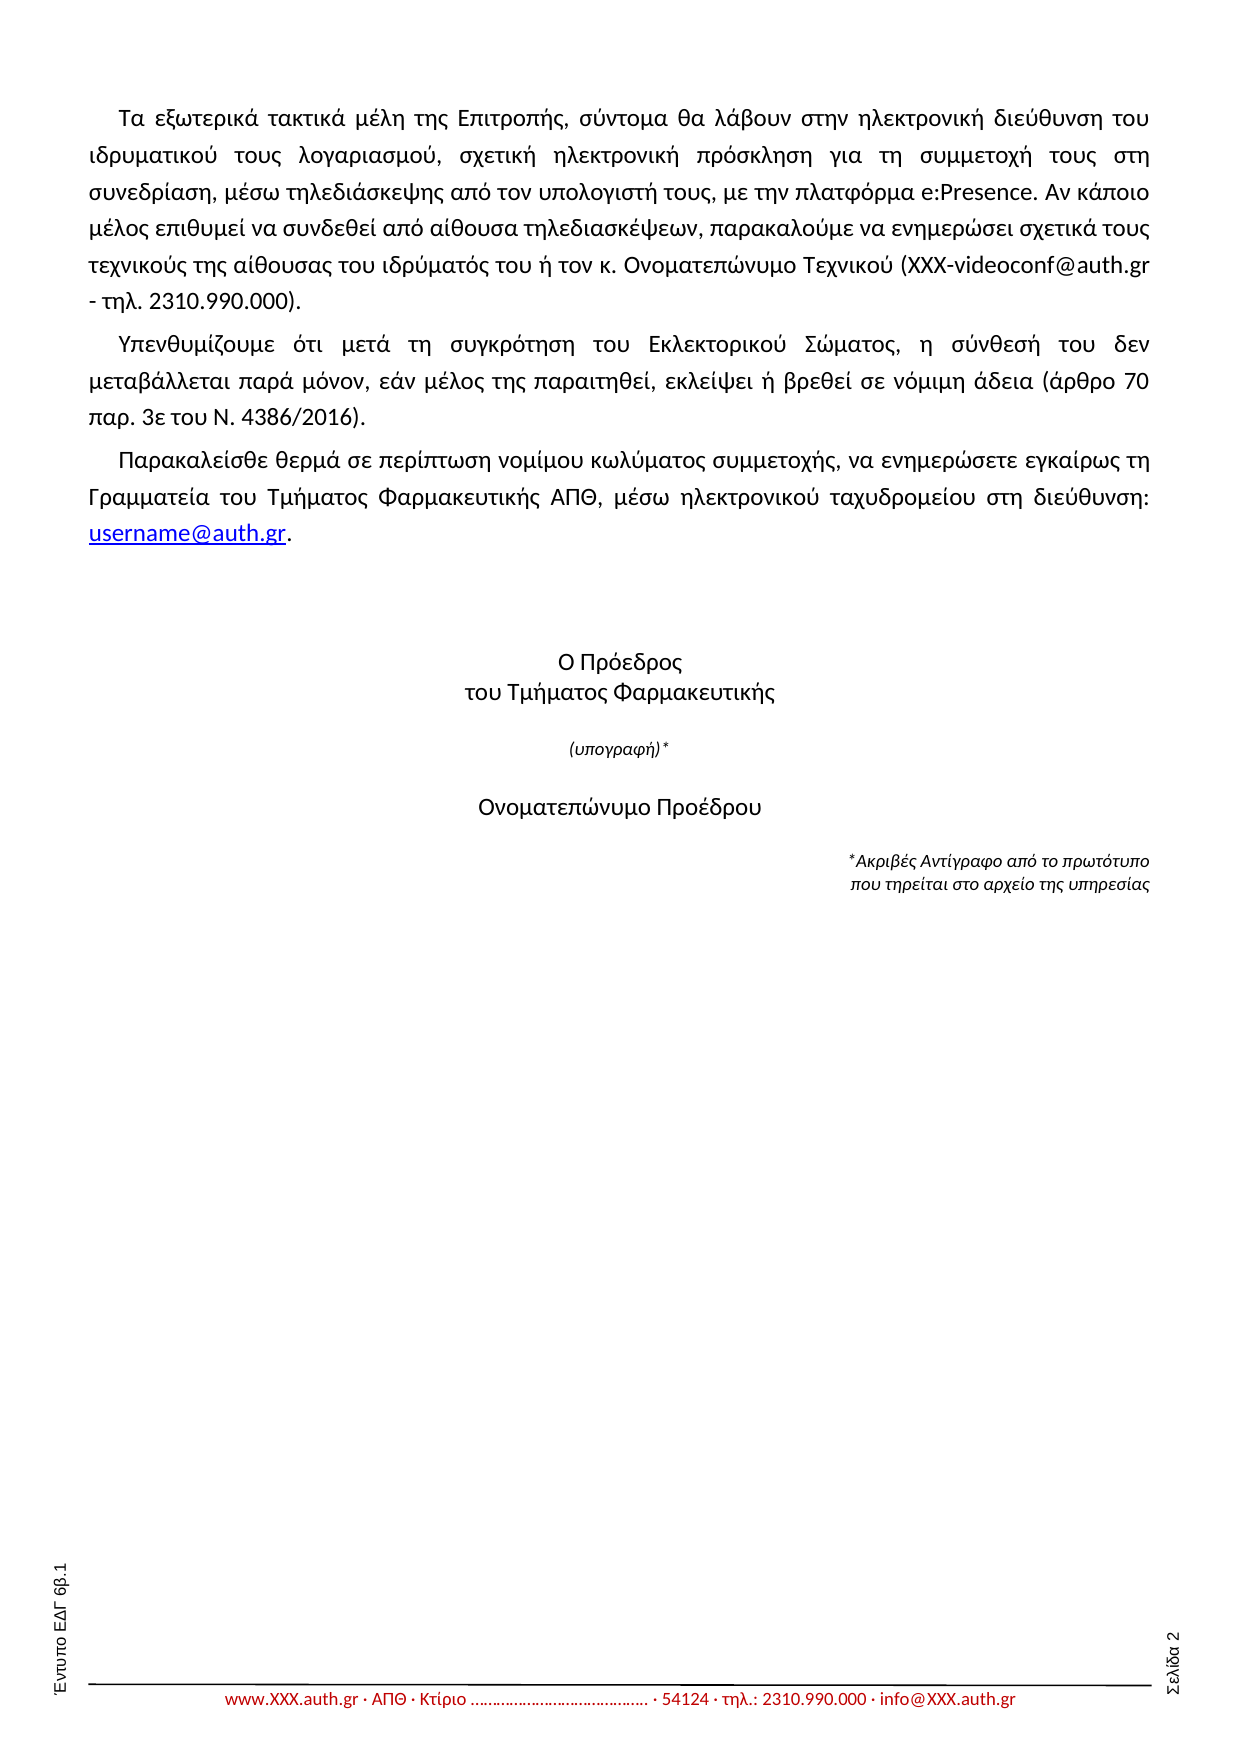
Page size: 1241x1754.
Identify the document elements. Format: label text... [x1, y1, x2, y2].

text Υπενθυμίζουμε ότι μετά τη συγκρότηση του Εκλεκτορικού Σώματος, η σύνθεσή του δεν μεταβάλλεται παρά μόνον, εάν μέλος της παραιτηθεί, εκλείψει ή βρεθεί σε νόμιμη άδεια (άρθρο 70 παρ. 3ε του Ν. 4386/2016). [89, 328, 1152, 432]
text Ο Πρόεδρος [89, 646, 1152, 676]
text Παρακαλείσθε θερμά σε περίπτωση νομίμου κωλύματος συμμετοχής, να ενημερώσετε εγκαίρως τη Γραμματεία του Τμήματος Φαρμακευτικής ΑΠΘ, μέσω ηλεκτρονικού ταχυδρομείου στη διεύθυνση: username@auth.gr. [89, 444, 1152, 548]
text (υπογραφή)* [89, 737, 1152, 760]
text *Ακριβές Αντίγραφο από το πρωτότυπο [89, 849, 1152, 872]
text Τα εξωτερικά τακτικά μέλη της Επιτροπής, σύντομα θα λάβουν στην ηλεκτρονική διεύθυνση του ιδρυματικού τους λογαριασμού, σχετική ηλεκτρονική πρόσκληση για τη συμμετοχή τους στη συνεδρίαση, μέσω τηλεδιάσκεψης από τον υπολογιστή τους, με την πλατφόρμα e:Presence. Αν κάποιο μέλος επιθυμεί να συνδεθεί από αίθουσα τηλεδιασκέψεων, παρακαλούμε να ενημερώσει σχετικά τους τεχνικούς της αίθουσας του ιδρύματός του ή τον κ. Ονοματεπώνυμο Τεχνικού (ΧΧΧ-videoconf@auth.gr - τηλ. 2310.990.000). [89, 103, 1152, 316]
text που τηρείται στο αρχείο της υπηρεσίας [89, 872, 1152, 895]
text του Τμήματος Φαρμακευτικής [89, 676, 1152, 707]
text Ονοματεπώνυμο Προέδρου [89, 791, 1152, 821]
